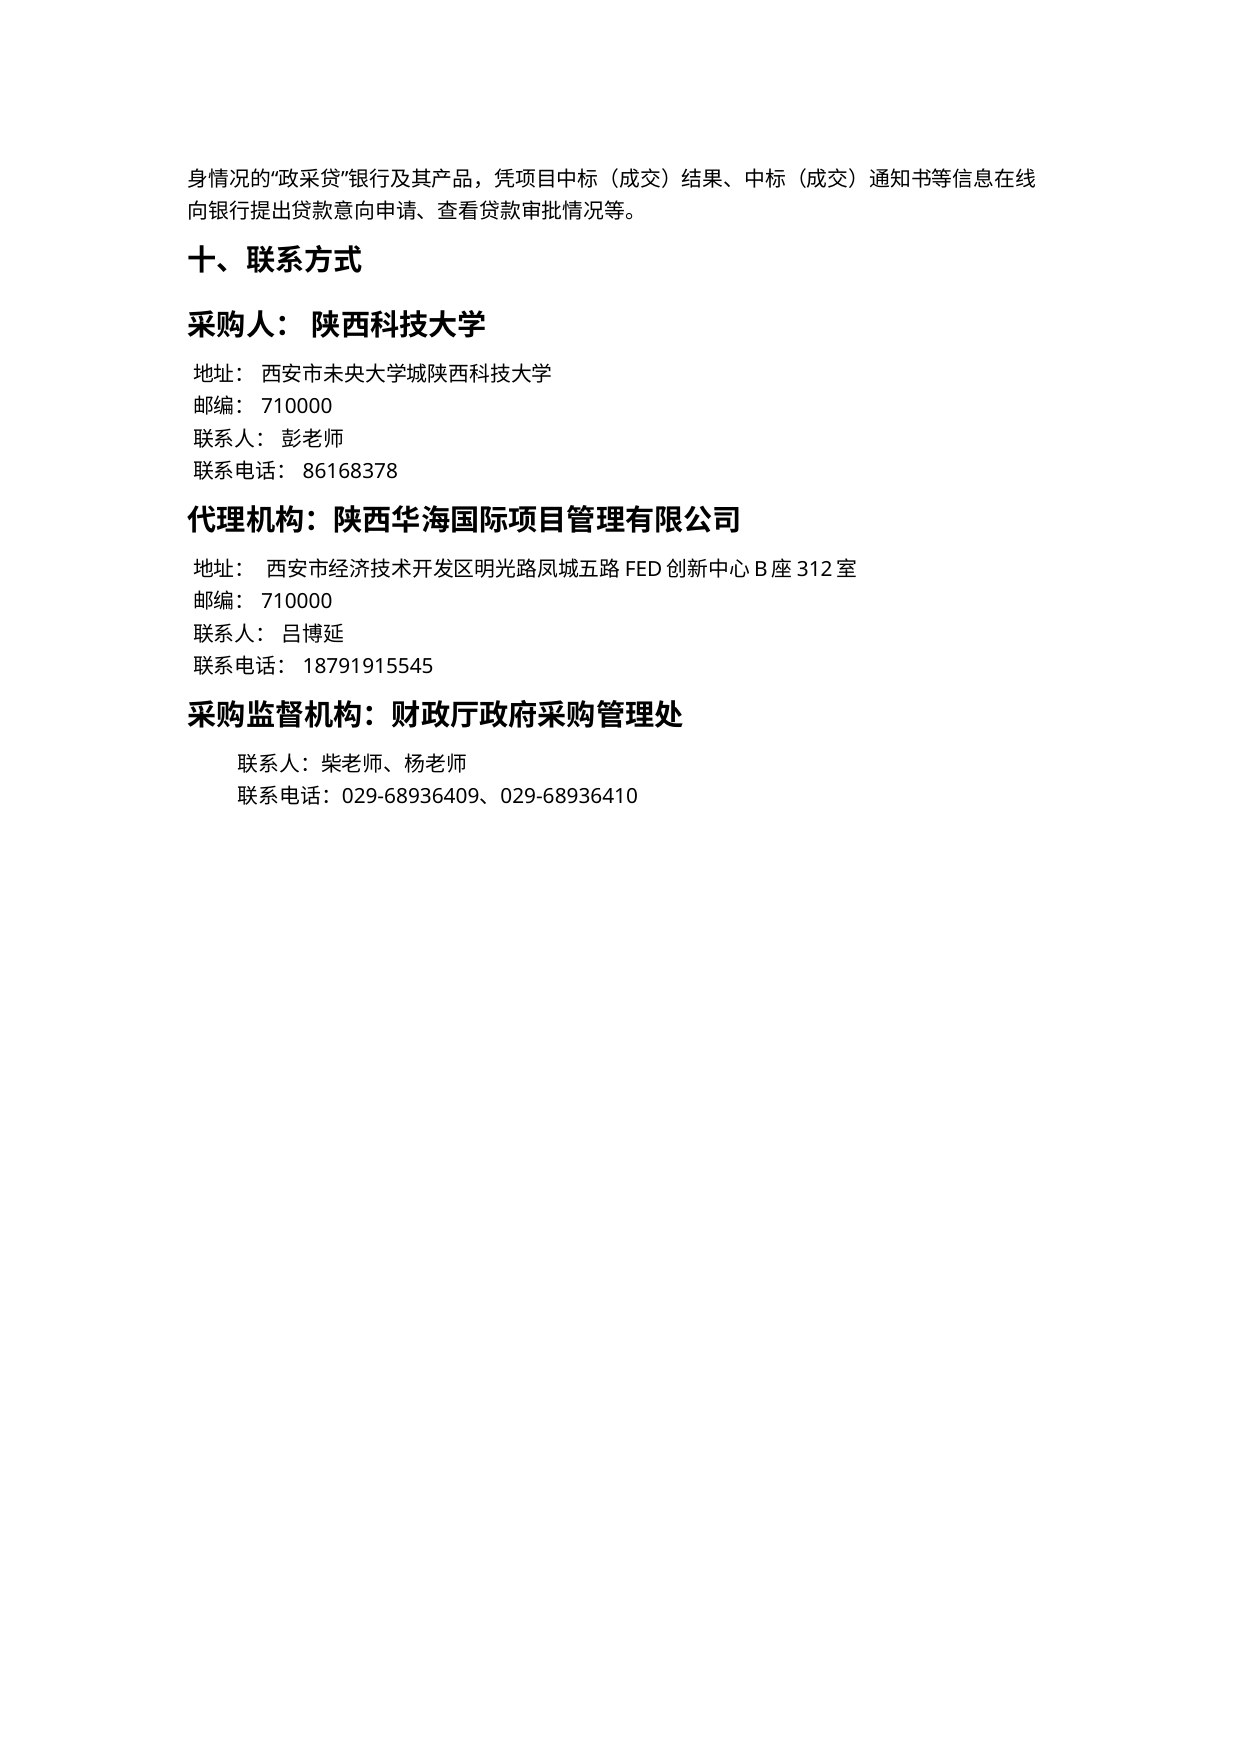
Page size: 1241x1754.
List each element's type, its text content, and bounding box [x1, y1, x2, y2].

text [187, 162, 1053, 227]
text 采购监督机构：财政厅政府采购管理处 [187, 682, 1053, 747]
text 联系电话： 18791915545 [187, 649, 1053, 682]
text 采购人： 陕西科技大学 [187, 292, 1053, 357]
text 代理机构：陕西华海国际项目管理有限公司 [187, 487, 1053, 552]
text 十、联系方式 [187, 227, 1053, 292]
text 地址： 西安市未央大学城陕西科技大学 [187, 357, 1053, 389]
text 地址： 西安市经济技术开发区明光路凤城五路FED创新中心B座312室 [187, 552, 1053, 584]
text 邮编： 710000 [187, 584, 1053, 617]
text 联系人：柴老师、杨老师 [187, 747, 1053, 779]
text 联系电话：029-68936409、029-68936410 [187, 779, 1053, 812]
text 联系人： 吕博延 [187, 617, 1053, 649]
text 邮编： 710000 [187, 389, 1053, 422]
text 联系电话： 86168378 [187, 454, 1053, 487]
text 联系人： 彭老师 [187, 422, 1053, 454]
